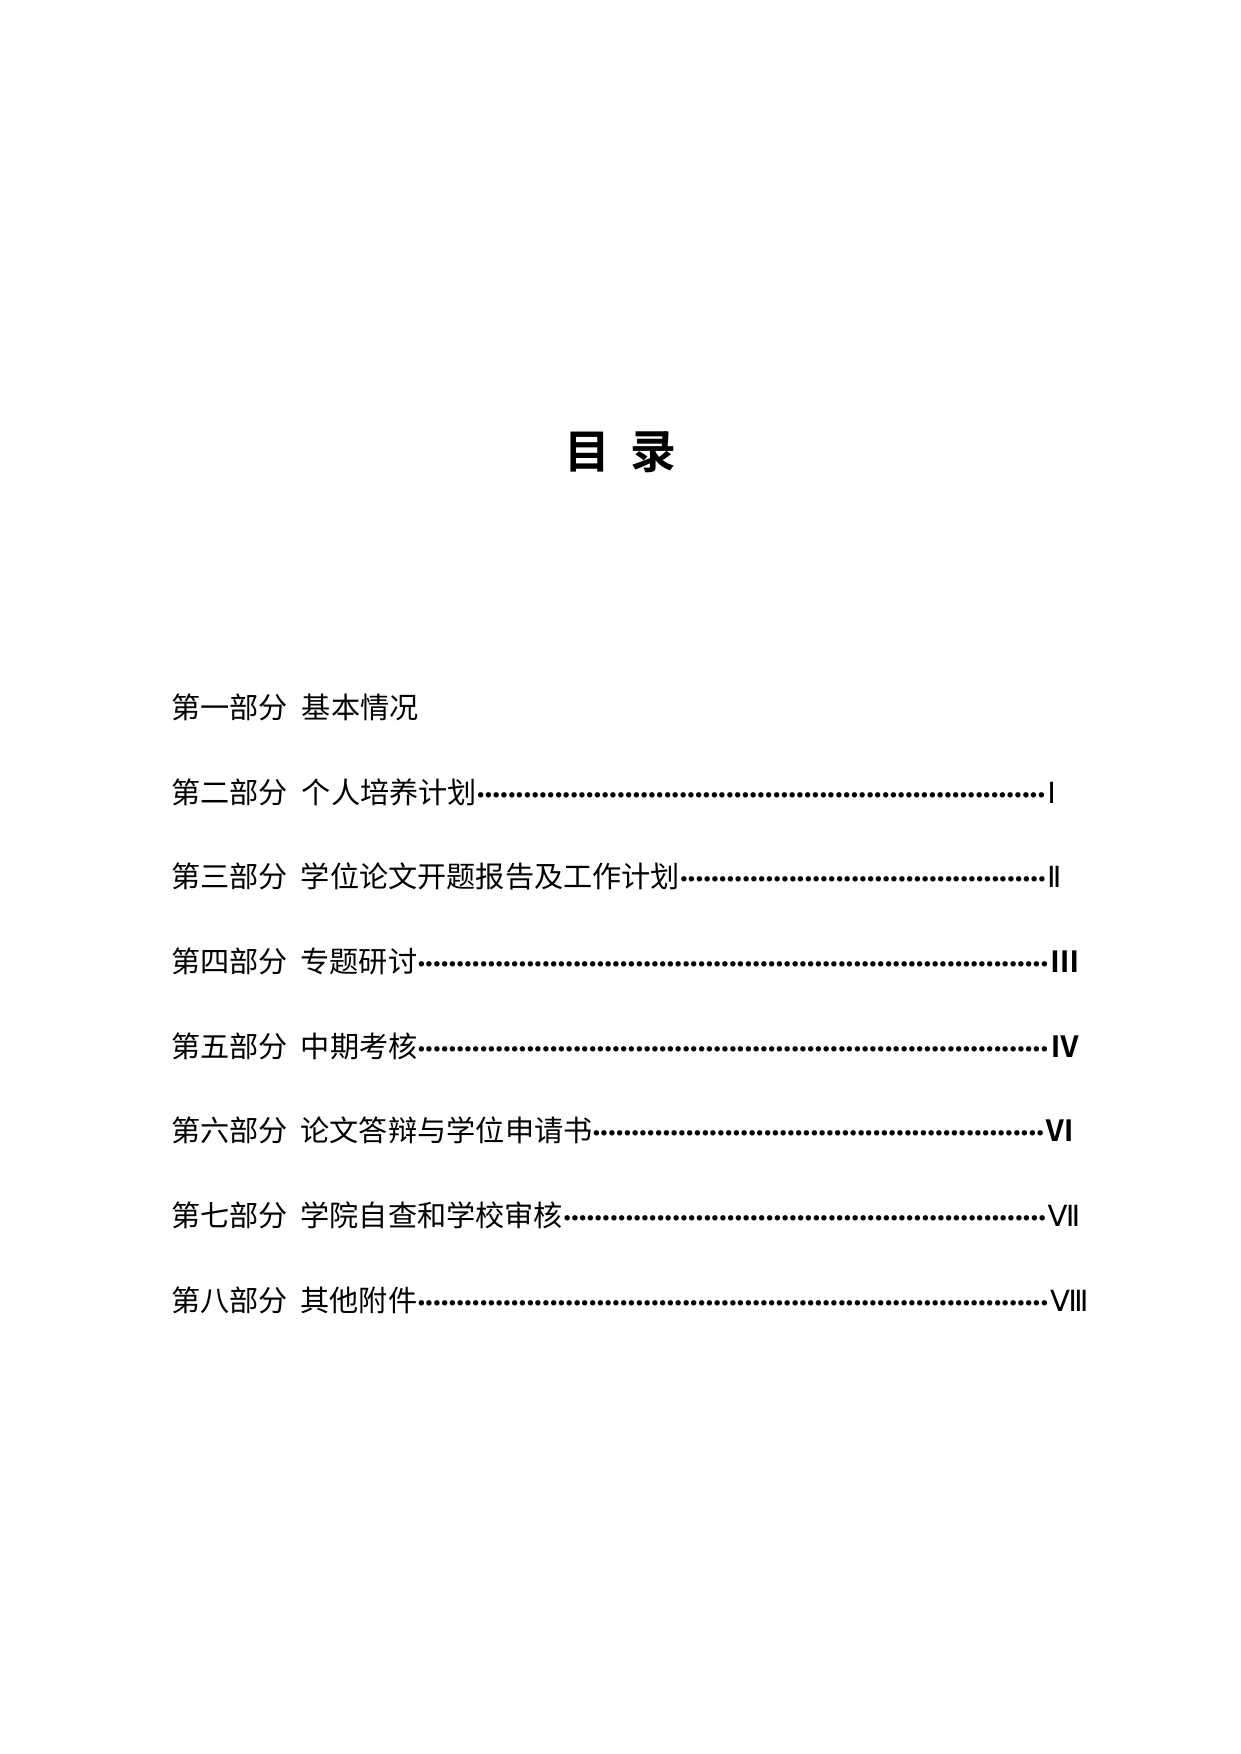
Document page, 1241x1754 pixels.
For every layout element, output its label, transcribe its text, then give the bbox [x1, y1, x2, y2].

text 第四部分 专题研讨·················································································Ⅲ [112, 939, 1128, 981]
text 第三部分 学位论文开题报告及工作计划···············································Ⅱ [112, 854, 1128, 896]
text 第八部分 其他附件·················································································Ⅷ [112, 1277, 1128, 1320]
text 第七部分 学院自查和学校审核······························································Ⅶ [112, 1192, 1128, 1235]
list 个人培养计划·········································································Ⅰ [112, 769, 1128, 812]
list 基本情况 [112, 684, 1128, 727]
text 第五部分 中期考核·················································································Ⅳ [112, 1023, 1128, 1066]
text 第六部分 论文答辩与学位申请书··························································Ⅵ [112, 1108, 1128, 1150]
text 目 录 [112, 416, 1128, 482]
